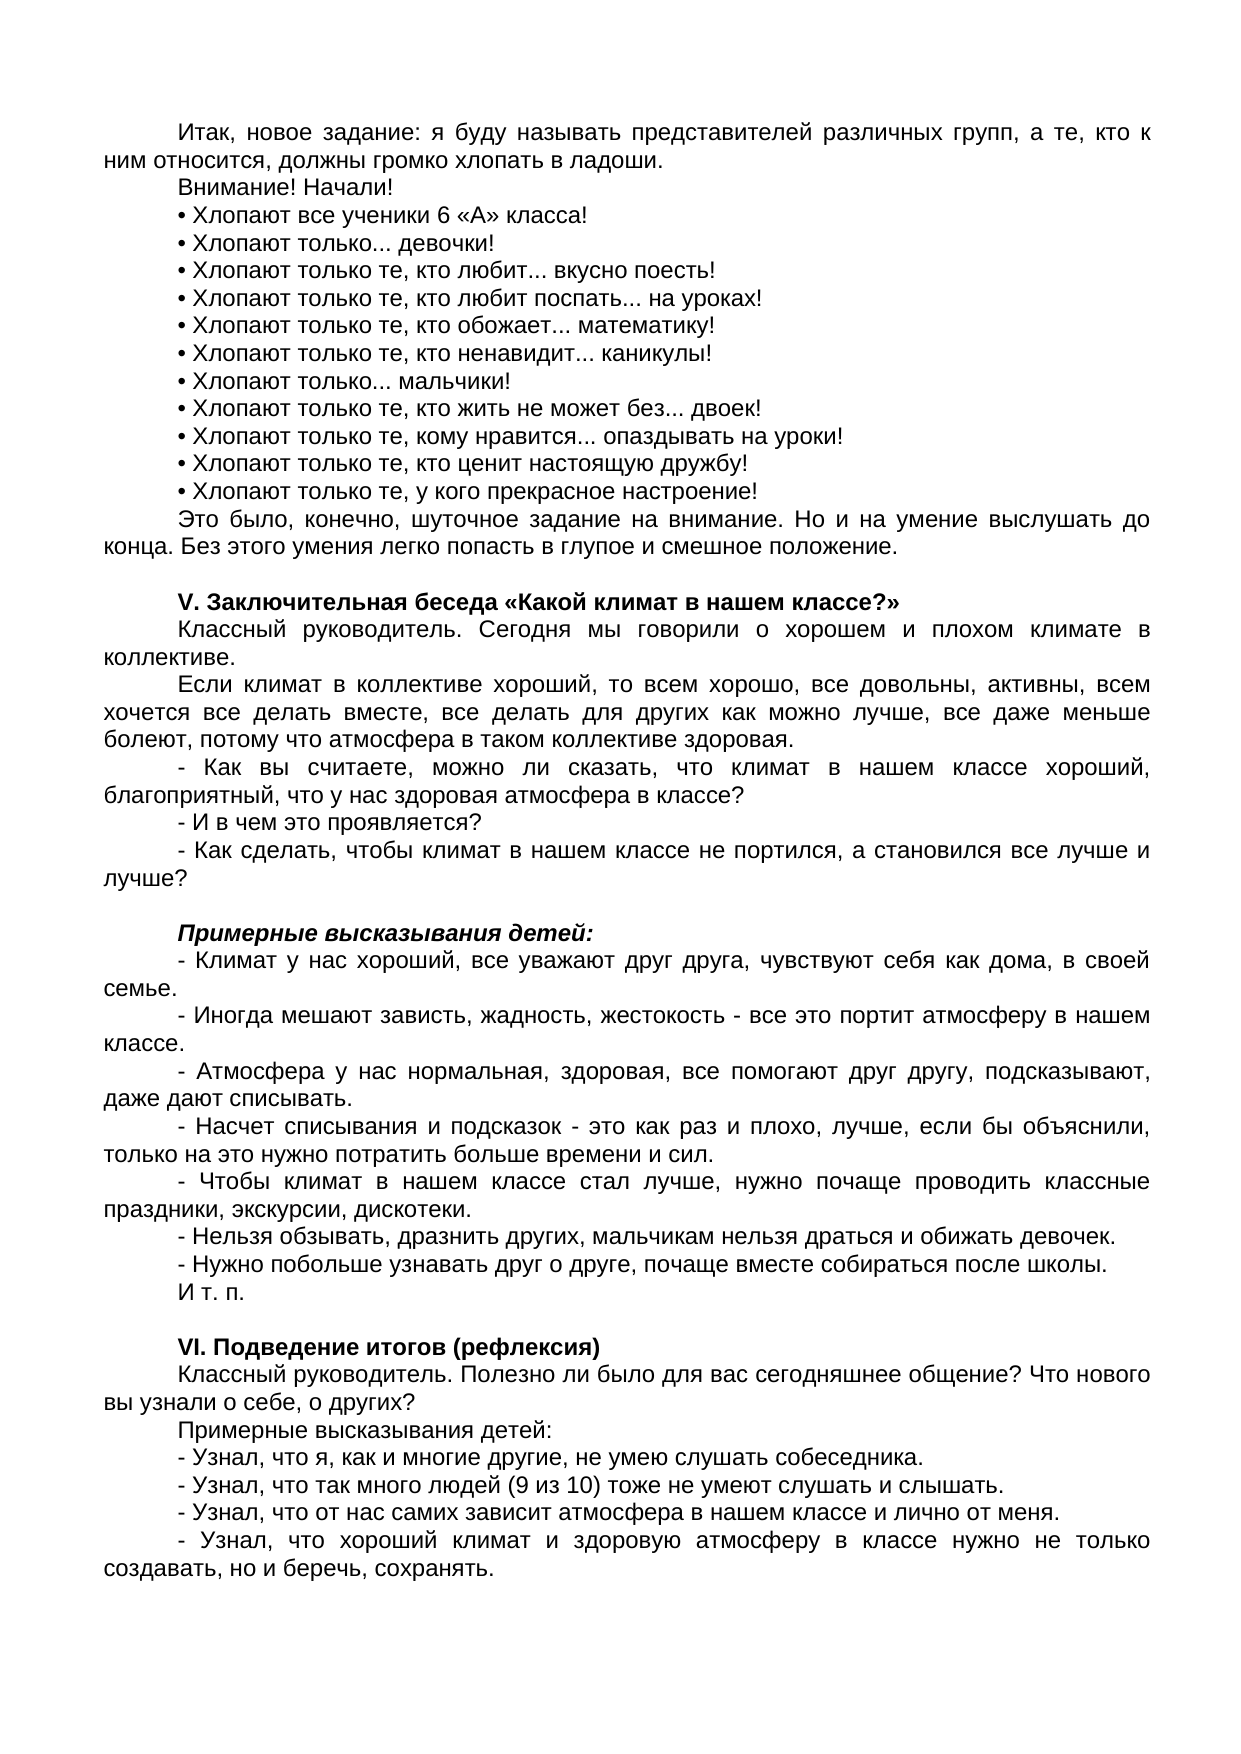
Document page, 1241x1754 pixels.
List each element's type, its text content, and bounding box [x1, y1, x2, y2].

text - Узнал, что от нас самих зависит атмосфера в нашем классе и лично от меня. [103, 1498, 1152, 1526]
text VI. Подведение итогов (рефлексия) [103, 1333, 1152, 1360]
text - Чтобы климат в нашем классе стал лучше, нужно почаще проводить классные праздники, экскурсии, дискотеки. [103, 1167, 1152, 1222]
text - Как вы считаете, можно ли сказать, что климат в нашем классе хороший, благоприятный, что у нас здоровая атмосфера в классе? [103, 753, 1152, 808]
text Итак, новое задание: я буду называть представителей различных групп, а те, кто к ним относится, должны громко хлопать в ладоши. [103, 118, 1152, 173]
text • Хлопают только... девочки! [103, 228, 1152, 256]
text • Хлопают все ученики 6 «А» класса! [103, 201, 1152, 228]
text - Насчет списывания и подсказок - это как раз и плохо, лучше, если бы объяснили, только на это нужно потратить больше времени и сил. [103, 1112, 1152, 1167]
text • Хлопают только те, кто любит... вкусно поесть! [103, 256, 1152, 284]
text - Узнал, что хороший климат и здоровую атмосферу в классе нужно не только создавать, но и беречь, сохранять. [103, 1526, 1152, 1581]
text - Нужно побольше узнавать друг о друге, почаще вместе собираться после школы. [103, 1250, 1152, 1277]
text Примерные высказывания детей: [103, 1416, 1152, 1443]
text • Хлопают только те, у кого прекрасное настроение! [103, 477, 1152, 504]
text - Узнал, что я, как и многие другие, не умею слушать собеседника. [103, 1443, 1152, 1471]
text • Хлопают только те, кто ценит настоящую дружбу! [103, 449, 1152, 477]
text - Атмосфера у нас нормальная, здоровая, все помогают друг другу, подсказывают, даже дают списывать. [103, 1057, 1152, 1112]
text • Хлопают только... мальчики! [103, 367, 1152, 394]
text • Хлопают только те, кому нравится... опаздывать на уроки! [103, 422, 1152, 449]
text Примерные высказывания детей: [103, 919, 1152, 946]
text • Хлопают только те, кто обожает... математику! [103, 311, 1152, 339]
text V. Заключительная беседа «Какой климат в нашем классе?» [103, 587, 1152, 615]
text И т. п. [103, 1277, 1152, 1305]
text - Нельзя обзывать, дразнить других, мальчикам нельзя драться и обижать девочек. [103, 1222, 1152, 1250]
text - Иногда мешают зависть, жадность, жестокость - все это портит атмосферу в нашем классе. [103, 1001, 1152, 1057]
text - Как сделать, чтобы климат в нашем классе не портился, а становился все лучше и лучше? [103, 836, 1152, 891]
text Внимание! Начали! [103, 173, 1152, 201]
text - Климат у нас хороший, все уважают друг друга, чувствуют себя как дома, в своей семье. [103, 946, 1152, 1001]
text - Узнал, что так много людей (9 из 10) тоже не умеют слушать и слышать. [103, 1471, 1152, 1498]
text Классный руководитель. Полезно ли было для вас сегодняшнее общение? Что нового вы узнали о себе, о других? [103, 1360, 1152, 1416]
text Классный руководитель. Сегодня мы говорили о хорошем и плохом климате в коллективе. [103, 615, 1152, 670]
text • Хлопают только те, кто ненавидит... каникулы! [103, 339, 1152, 367]
text • Хлопают только те, кто жить не может без... двоек! [103, 394, 1152, 422]
text Это было, конечно, шуточное задание на внимание. Но и на умение выслушать до конца. Без этого умения легко попасть в глупое и смешное положение. [103, 504, 1152, 560]
text - И в чем это проявляется? [103, 808, 1152, 836]
text • Хлопают только те, кто любит поспать... на уроках! [103, 284, 1152, 311]
text Если климат в коллективе хороший, то всем хорошо, все довольны, активны, всем хочется все делать вместе, все делать для других как можно лучше, все даже меньше болеют, потому что атмосфера в таком коллективе здоровая. [103, 670, 1152, 753]
